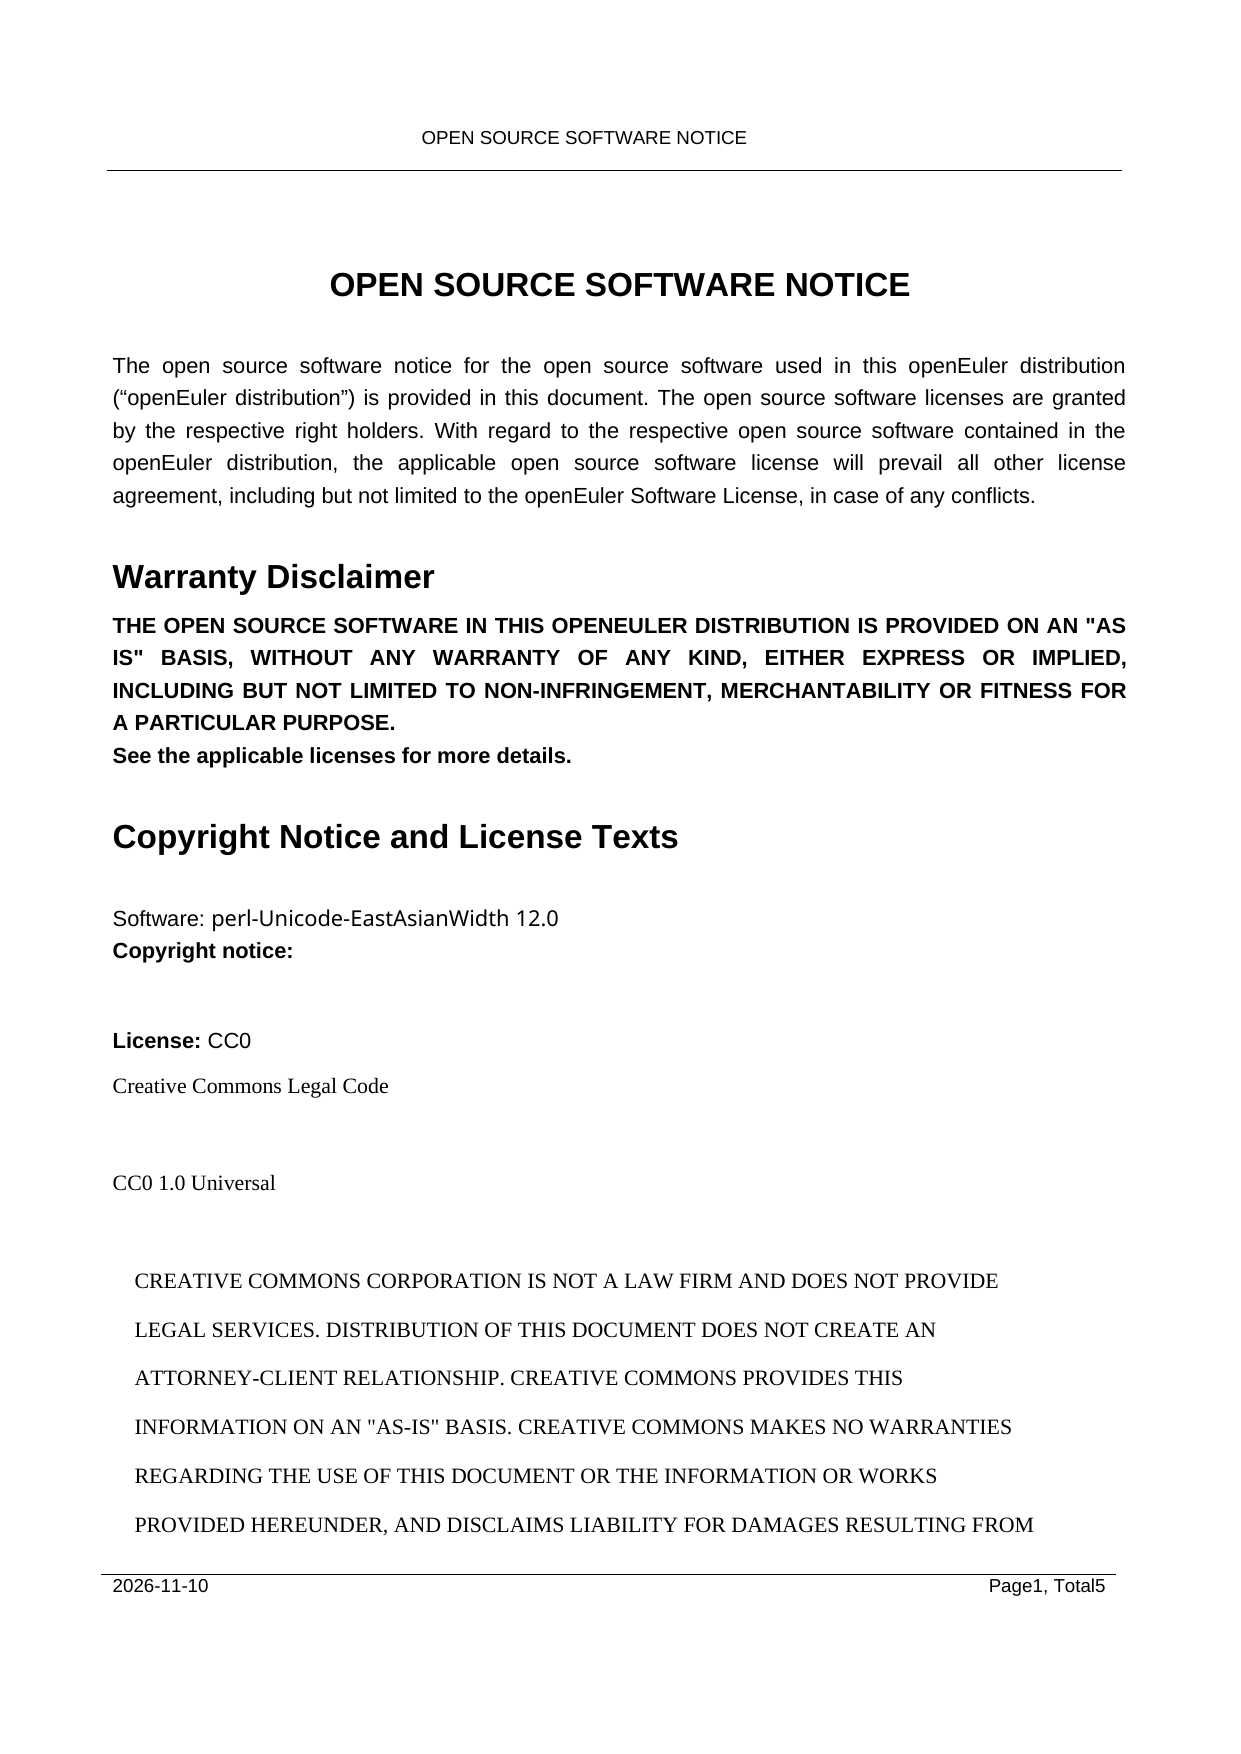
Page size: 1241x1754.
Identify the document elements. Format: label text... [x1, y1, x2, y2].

text THE OPEN SOURCE SOFTWARE IN THIS OPENEULER DISTRIBUTION IS PROVIDED ON AN "AS IS" BASIS, WITHOUT ANY WARRANTY OF ANY KIND, EITHER EXPRESS OR IMPLIED, INCLUDING BUT NOT LIMITED TO NON-INFRINGEMENT, MERCHANTABILITY OR FITNESS FOR A PARTICULAR PURPOSE. See the applicable licenses for more details. [112, 609, 1128, 771]
text Copyright notice: [112, 934, 1128, 966]
text The open source software notice for the open source software used in this openEuler distribution (“openEuler distribution”) is provided in this document. The open source software licenses are granted by the respective right holders. With regard to the respective open source software contained in the openEuler distribution, the applicable open source software license will prevail all other license agreement, including but not limited to the openEuler Software License, in case of any conflicts. [112, 349, 1128, 511]
text Warranty Disclaimer [112, 544, 1128, 609]
text Copyright Notice and License Texts [112, 804, 1128, 869]
text Software: perl-Unicode-EastAsianWidth 12.0 [112, 901, 1128, 934]
text OPEN SOURCE SOFTWARE NOTICE [112, 251, 1128, 316]
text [112, 1069, 1128, 1541]
text License: CC0 [112, 1024, 1128, 1057]
